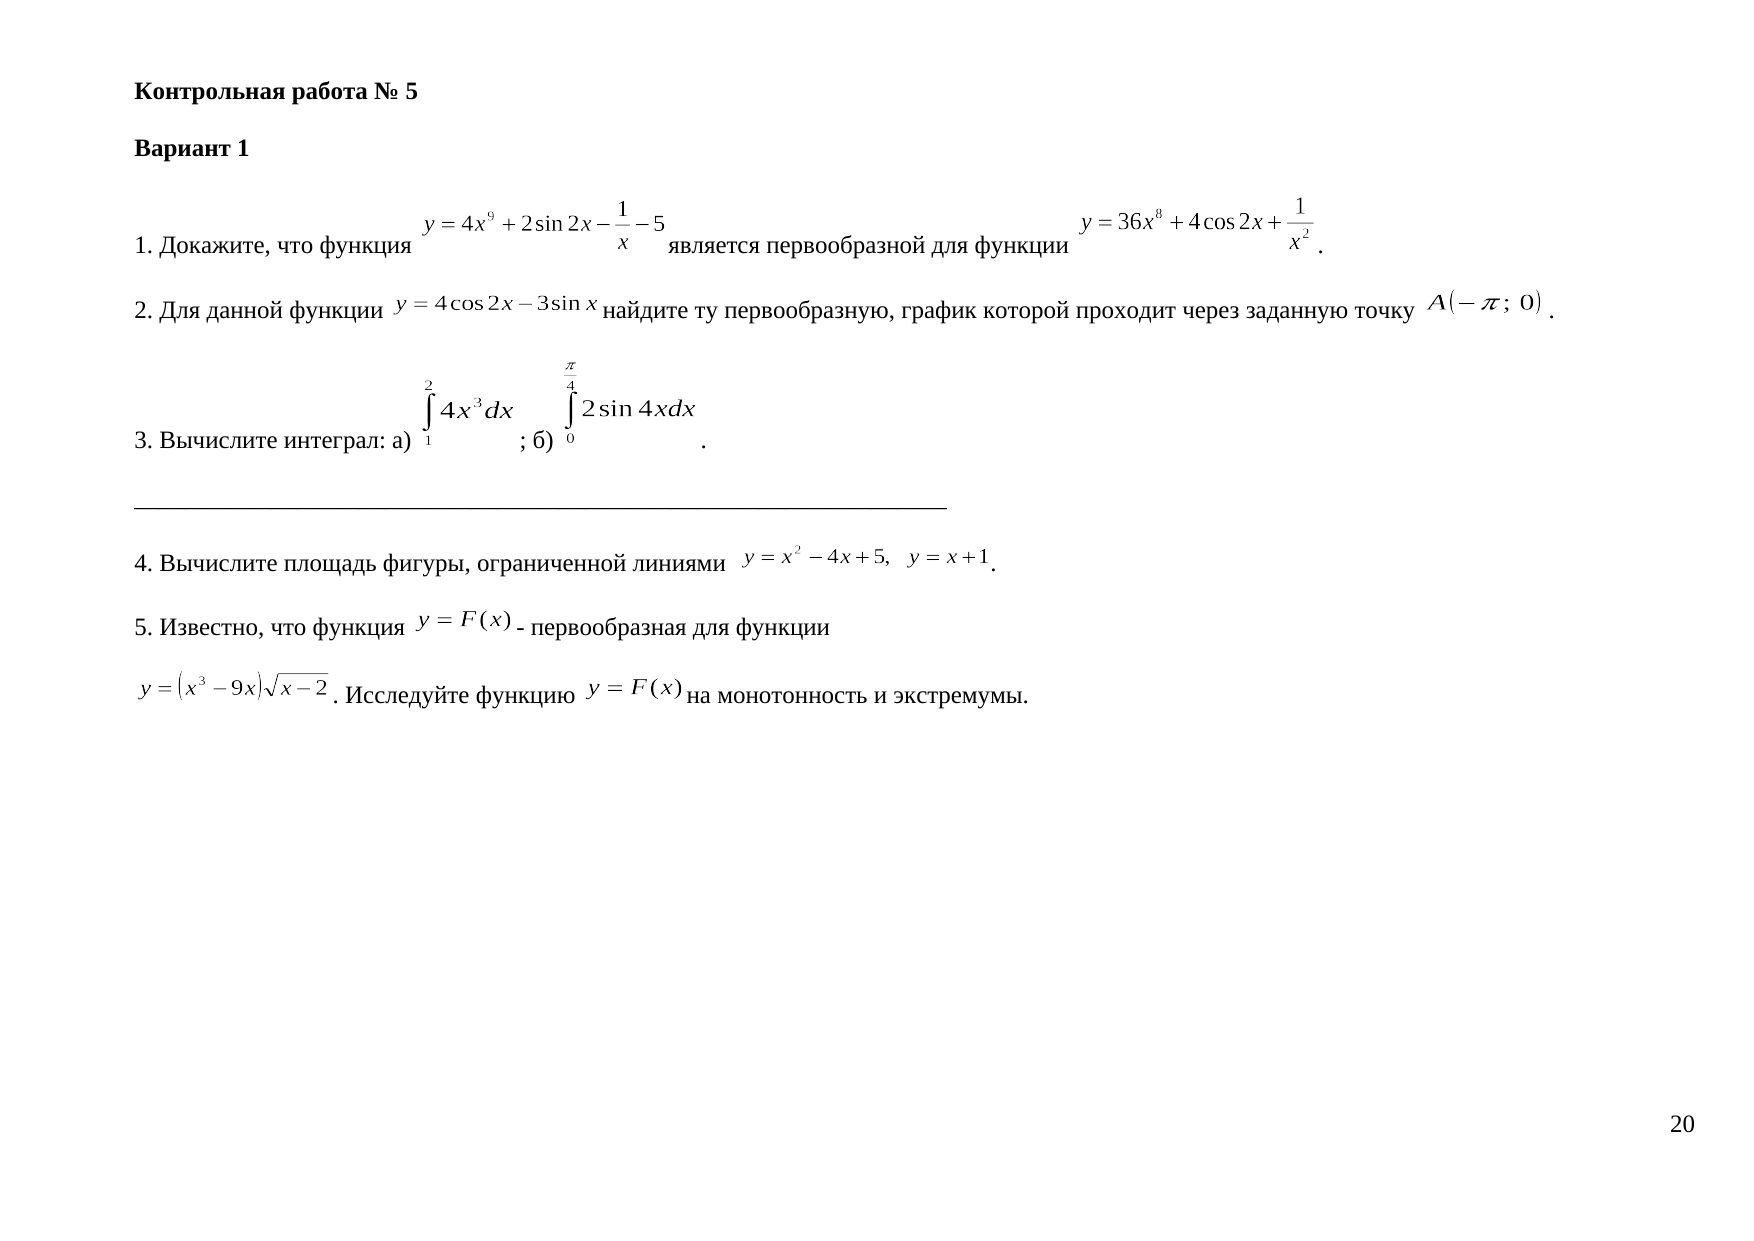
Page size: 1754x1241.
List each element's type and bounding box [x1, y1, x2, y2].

picture [1075, 191, 1318, 254]
picture [134, 669, 333, 704]
picture [559, 353, 701, 449]
picture [417, 373, 520, 449]
picture [581, 674, 687, 704]
list [97, 47, 1695, 738]
picture [1421, 287, 1549, 319]
picture [418, 194, 668, 254]
picture [738, 540, 990, 572]
picture [389, 290, 603, 319]
picture [411, 605, 516, 636]
